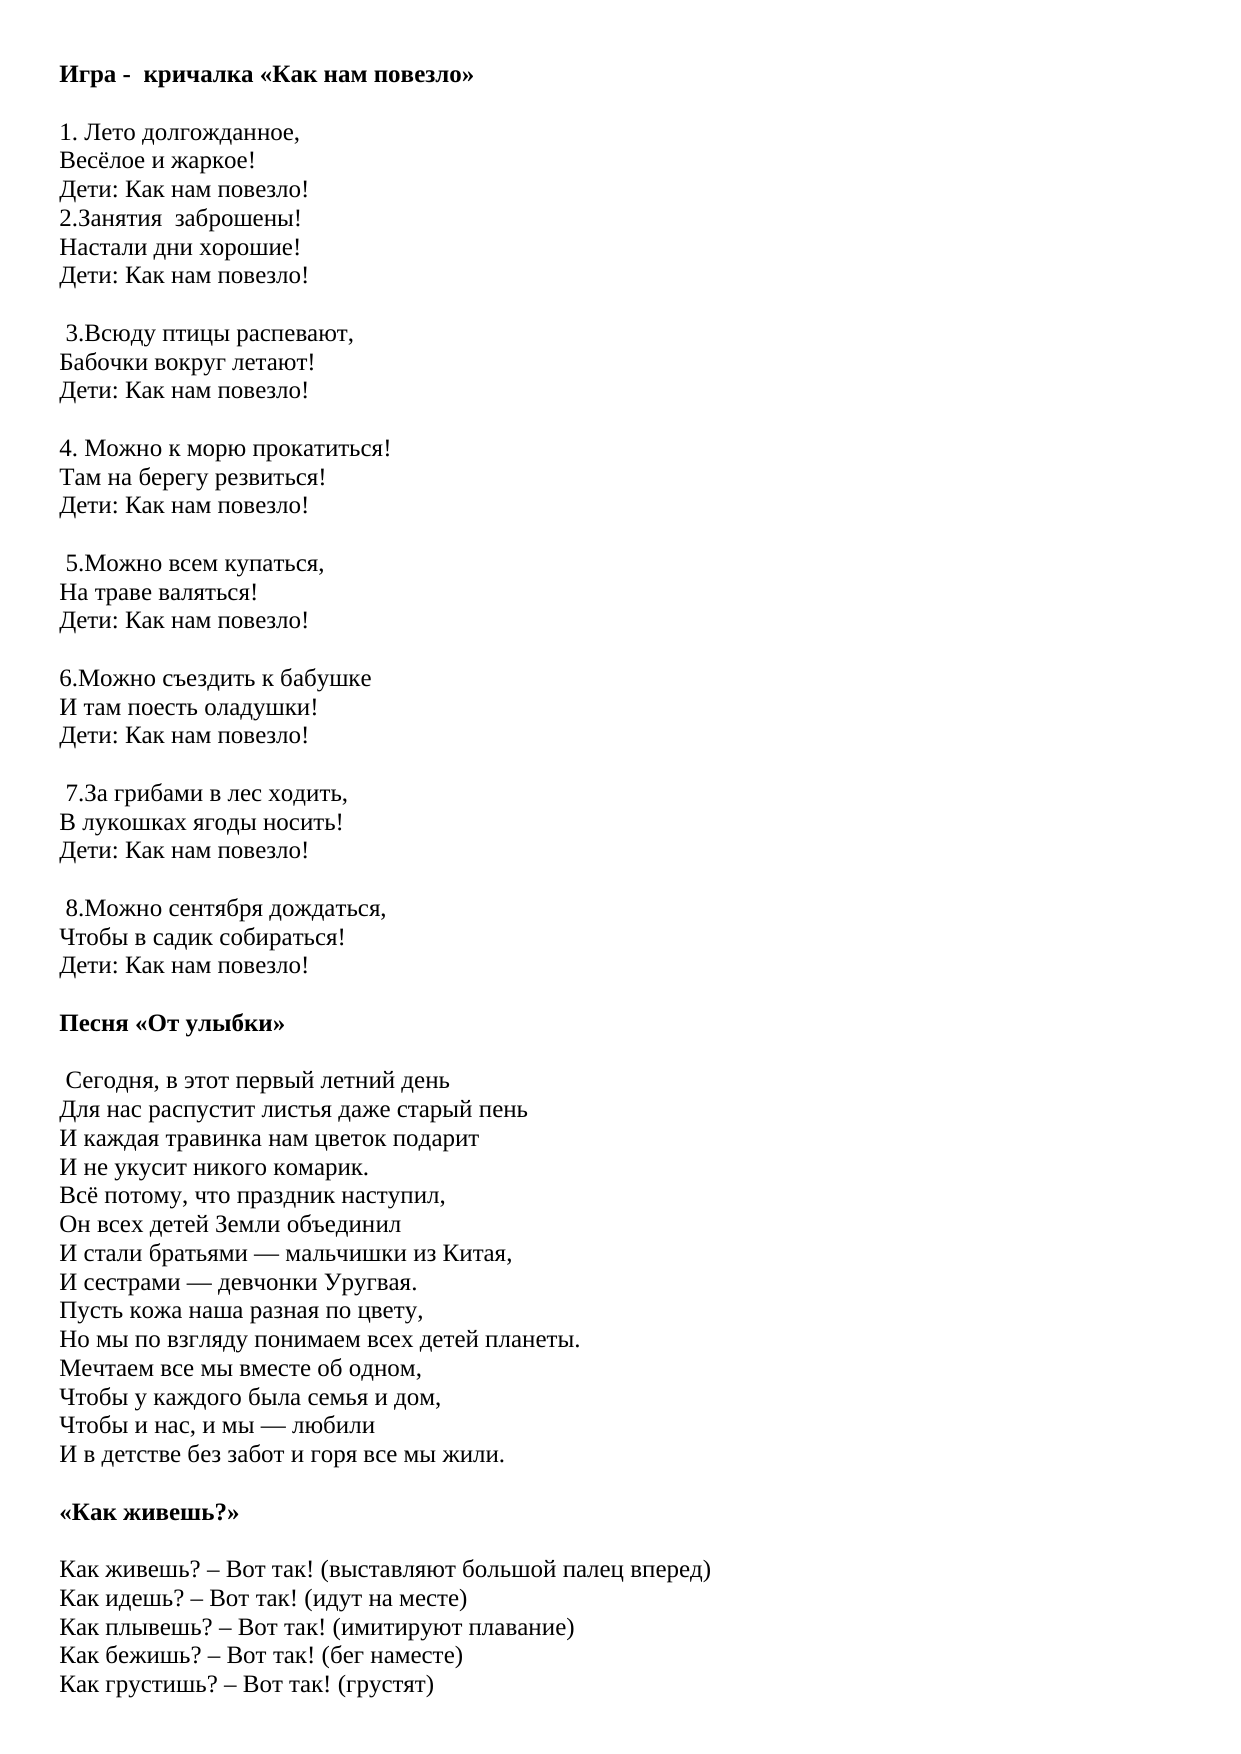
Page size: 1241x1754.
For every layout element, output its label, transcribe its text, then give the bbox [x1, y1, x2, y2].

text На траве валяться! [59, 577, 1181, 605]
text 2.Занятия заброшены! [59, 203, 1181, 232]
text Дети: Как нам повезло! [59, 720, 1181, 749]
text 1. Лето долгожданное, [59, 117, 1181, 145]
text В лукошках ягоды носить! [59, 807, 1181, 835]
text И там поесть оладушки! [59, 692, 1181, 720]
text Настали дни хорошие! [59, 232, 1181, 260]
text Там на берегу резвиться! [59, 462, 1181, 490]
text Дети: Как нам повезло! [59, 490, 1181, 519]
text Как плывешь? – Вот так! (имитируют плавание) [59, 1612, 1181, 1640]
text Весёлое и жаркое! [59, 145, 1181, 174]
text Дети: Как нам повезло! [59, 605, 1181, 634]
text 7.За грибами в лес ходить, [59, 778, 1181, 807]
text Дети: Как нам повезло! [59, 375, 1181, 404]
text Дети: Как нам повезло! [59, 174, 1181, 203]
text 6.Можно съездить к бабушке [59, 663, 1181, 692]
text Как грустишь? – Вот так! (грустят) [59, 1669, 1181, 1698]
text Как идешь? – Вот так! (идут на месте) [59, 1583, 1181, 1612]
text Игра - кричалка «Как нам повезло» [59, 59, 1181, 88]
text Дети: Как нам повезло! [59, 950, 1181, 979]
text 5.Можно всем купаться, [59, 548, 1181, 577]
text Дети: Как нам повезло! [59, 260, 1181, 289]
text Бабочки вокруг летают! [59, 347, 1181, 375]
text Как бежишь? – Вот так! (бег наместе) [59, 1640, 1181, 1669]
text 4. Можно к морю прокатиться! [59, 433, 1181, 462]
text Как живешь? – Вот так! (выставляют большой палец вперед) [59, 1554, 1181, 1583]
text «Как живешь?» [59, 1497, 1181, 1525]
text Песня «От улыбки» [59, 1008, 1181, 1037]
text 3.Всюду птицы распевают, [59, 318, 1181, 347]
text Дети: Как нам повезло! [59, 835, 1181, 864]
text 8.Можно сентября дождаться, [59, 893, 1181, 922]
text Сегодня, в этот первый летний день Для нас распустит листья даже старый пень И каждая травинка нам цветок подарит И не укусит никого комарик. Всё потому, что праздник наступил, Он всех детей Земли объединил И стали братьями — мальчишки из Китая, И сестрами — девчонки Уругвая. Пусть кожа наша разная по цвету, Но мы по взгляду понимаем всех детей планеты. Мечтаем все мы вместе об одном, Чтобы у каждого была семья и дом, Чтобы и нас, и мы — любили И в детстве без забот и горя все мы жили. [59, 1065, 1181, 1468]
text Чтобы в садик собираться! [59, 922, 1181, 950]
